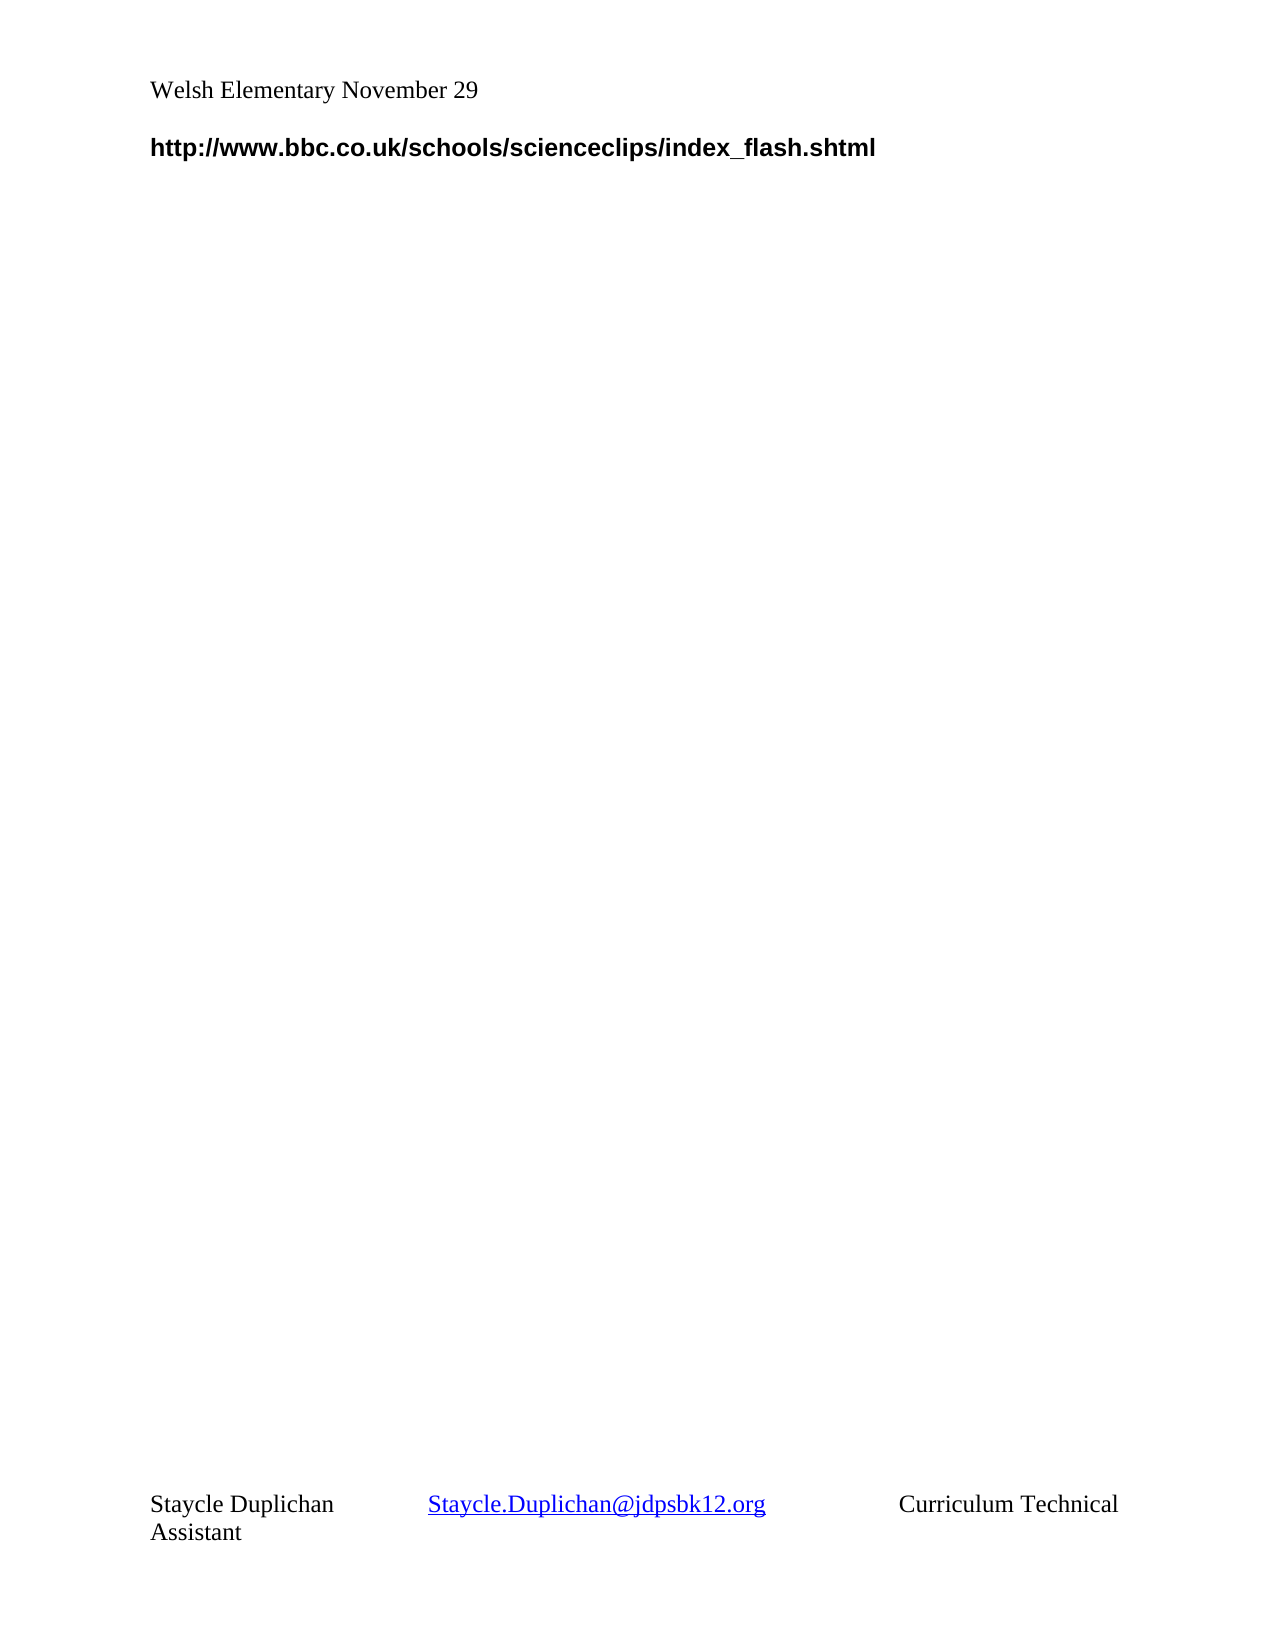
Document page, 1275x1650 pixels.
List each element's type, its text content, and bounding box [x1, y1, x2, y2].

text http://www.bbc.co.uk/schools/scienceclips/index_flash.shtml [150, 132, 1125, 161]
